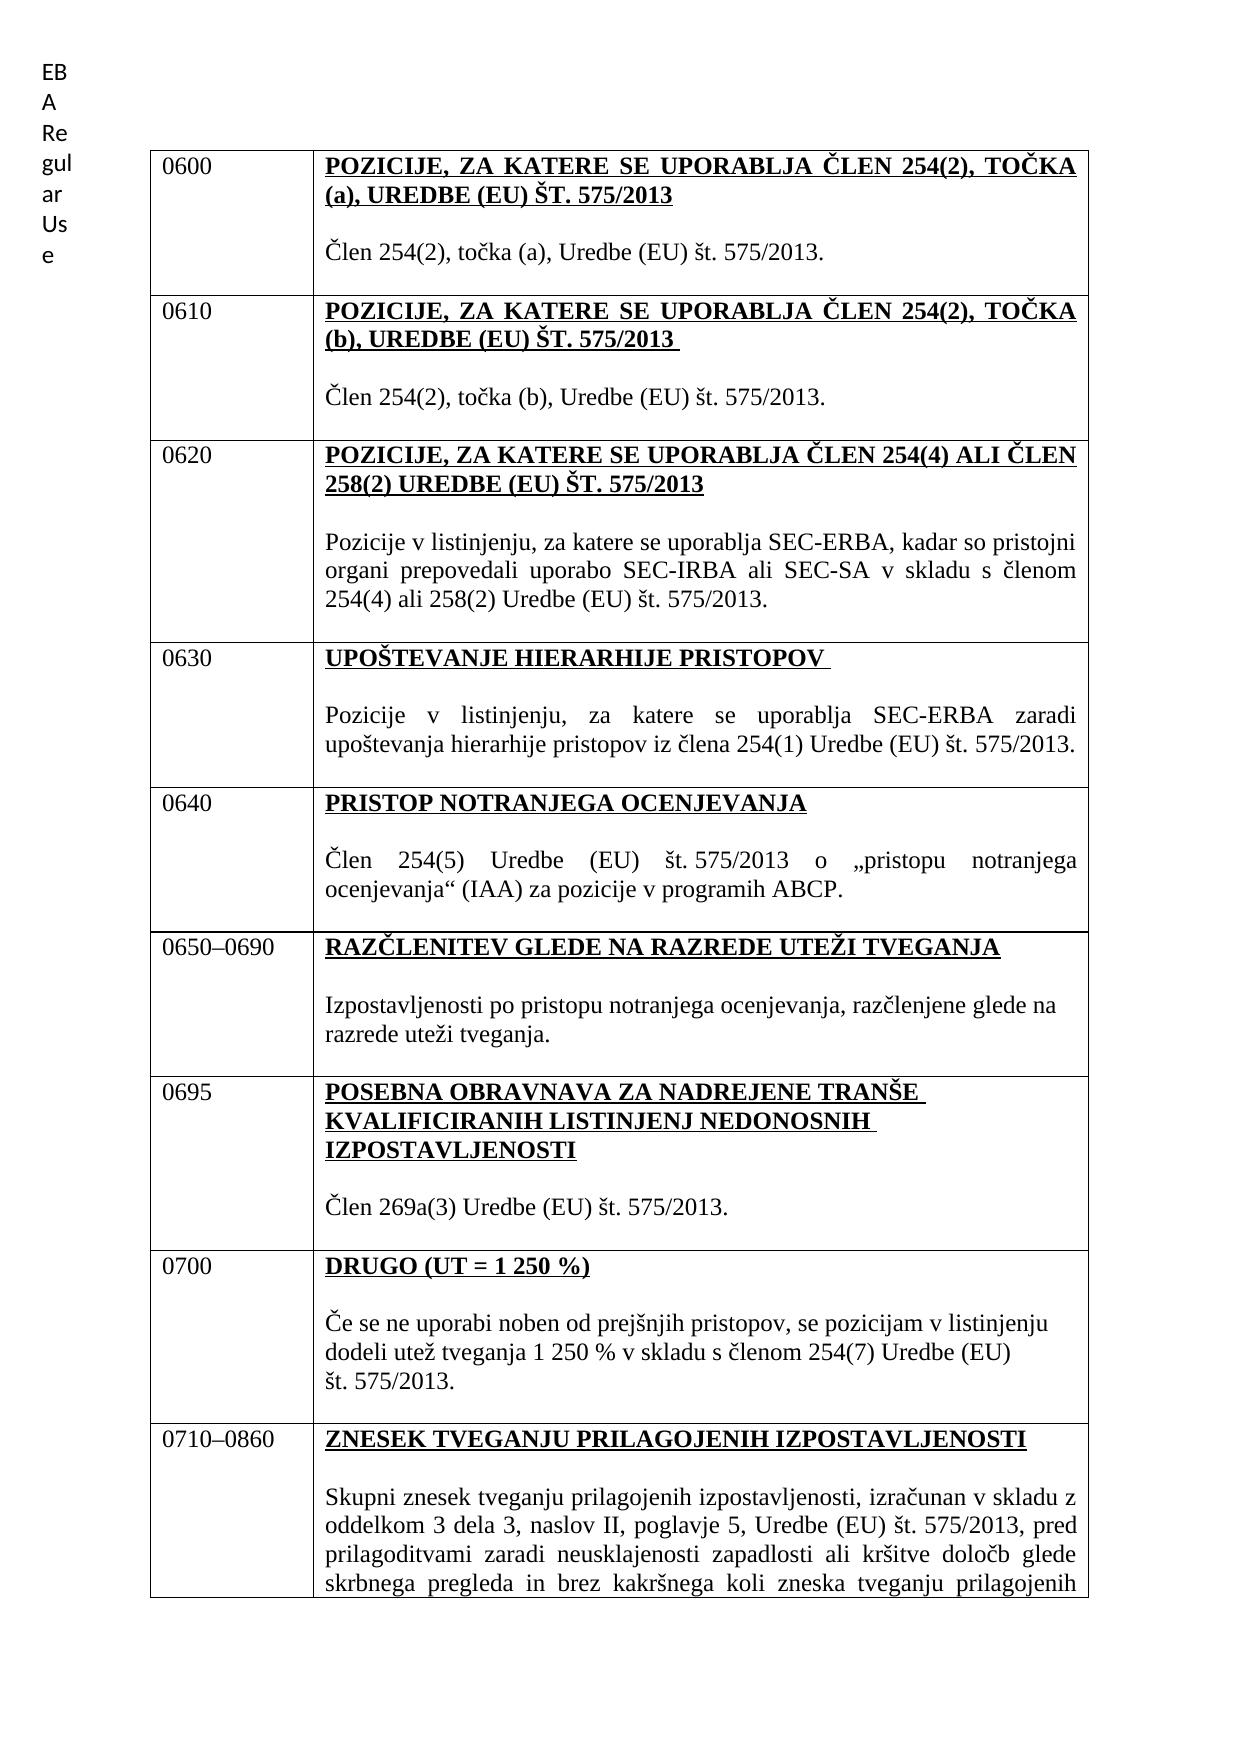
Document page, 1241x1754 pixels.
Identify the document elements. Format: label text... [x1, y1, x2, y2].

table_cell UPOŠTEVANJE HIERARHIJE PRISTOPOV Pozicije v listinjenju, za katere se uporablja SEC-ERBA zaradi upoštevanja hierarhije pristopov iz člena 254(1) Uredbe (EU) št. 575/2013. [314, 643, 1088, 787]
table_cell 0700 [151, 1251, 313, 1423]
table_cell 0695 [151, 1077, 313, 1250]
table_cell DRUGO (UT = 1 250 %) Če se ne uporabi noben od prejšnjih pristopov, se pozicijam v listinjenju dodeli utež tveganja 1 250 % v skladu s členom 254(7) Uredbe (EU) št. 575/2013. [314, 1251, 1088, 1423]
table_cell 0620 [151, 441, 313, 642]
table_cell 0610 [151, 296, 313, 439]
table_cell 0650–0690 [151, 933, 313, 1076]
table_cell POZICIJE, ZA KATERE SE UPORABLJA ČLEN 254(2), TOČKA (a), UREDBE (EU) ŠT. 575/2013 Člen 254(2), točka (a), Uredbe (EU) št. 575/2013. [314, 151, 1088, 295]
table_cell POSEBNA OBRAVNAVA ZA NADREJENE TRANŠE KVALIFICIRANIH LISTINJENJ NEDONOSNIH IZPOSTAVLJENOSTI Člen 269a(3) Uredbe (EU) št. 575/2013. [314, 1077, 1088, 1250]
table_cell POZICIJE, ZA KATERE SE UPORABLJA ČLEN 254(2), TOČKA (b), UREDBE (EU) ŠT. 575/2013 Člen 254(2), točka (b), Uredbe (EU) št. 575/2013. [314, 296, 1088, 439]
table_cell 0710–0860 [151, 1424, 313, 1597]
table_cell 0640 [151, 788, 313, 931]
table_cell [314, 1424, 1088, 1597]
table_cell 0630 [151, 643, 313, 787]
table_cell PRISTOP NOTRANJEGA OCENJEVANJA Člen 254(5) Uredbe (EU) št. 575/2013 o „pristopu notranjega ocenjevanja“ (IAA) za pozicije v programih ABCP. [314, 788, 1088, 931]
table_cell POZICIJE, ZA KATERE SE UPORABLJA ČLEN 254(4) ALI ČLEN 258(2) UREDBE (EU) ŠT. 575/2013 Pozicije v listinjenju, za katere se uporablja SEC-ERBA, kadar so pristojni organi prepovedali uporabo SEC-IRBA ali SEC-SA v skladu s členom 254(4) ali 258(2) Uredbe (EU) št. 575/2013. [314, 441, 1088, 642]
table_cell 0600 [151, 151, 313, 295]
table_cell RAZČLENITEV GLEDE NA RAZREDE UTEŽI TVEGANJA Izpostavljenosti po pristopu notranjega ocenjevanja, razčlenjene glede na razrede uteži tveganja. [314, 933, 1088, 1076]
